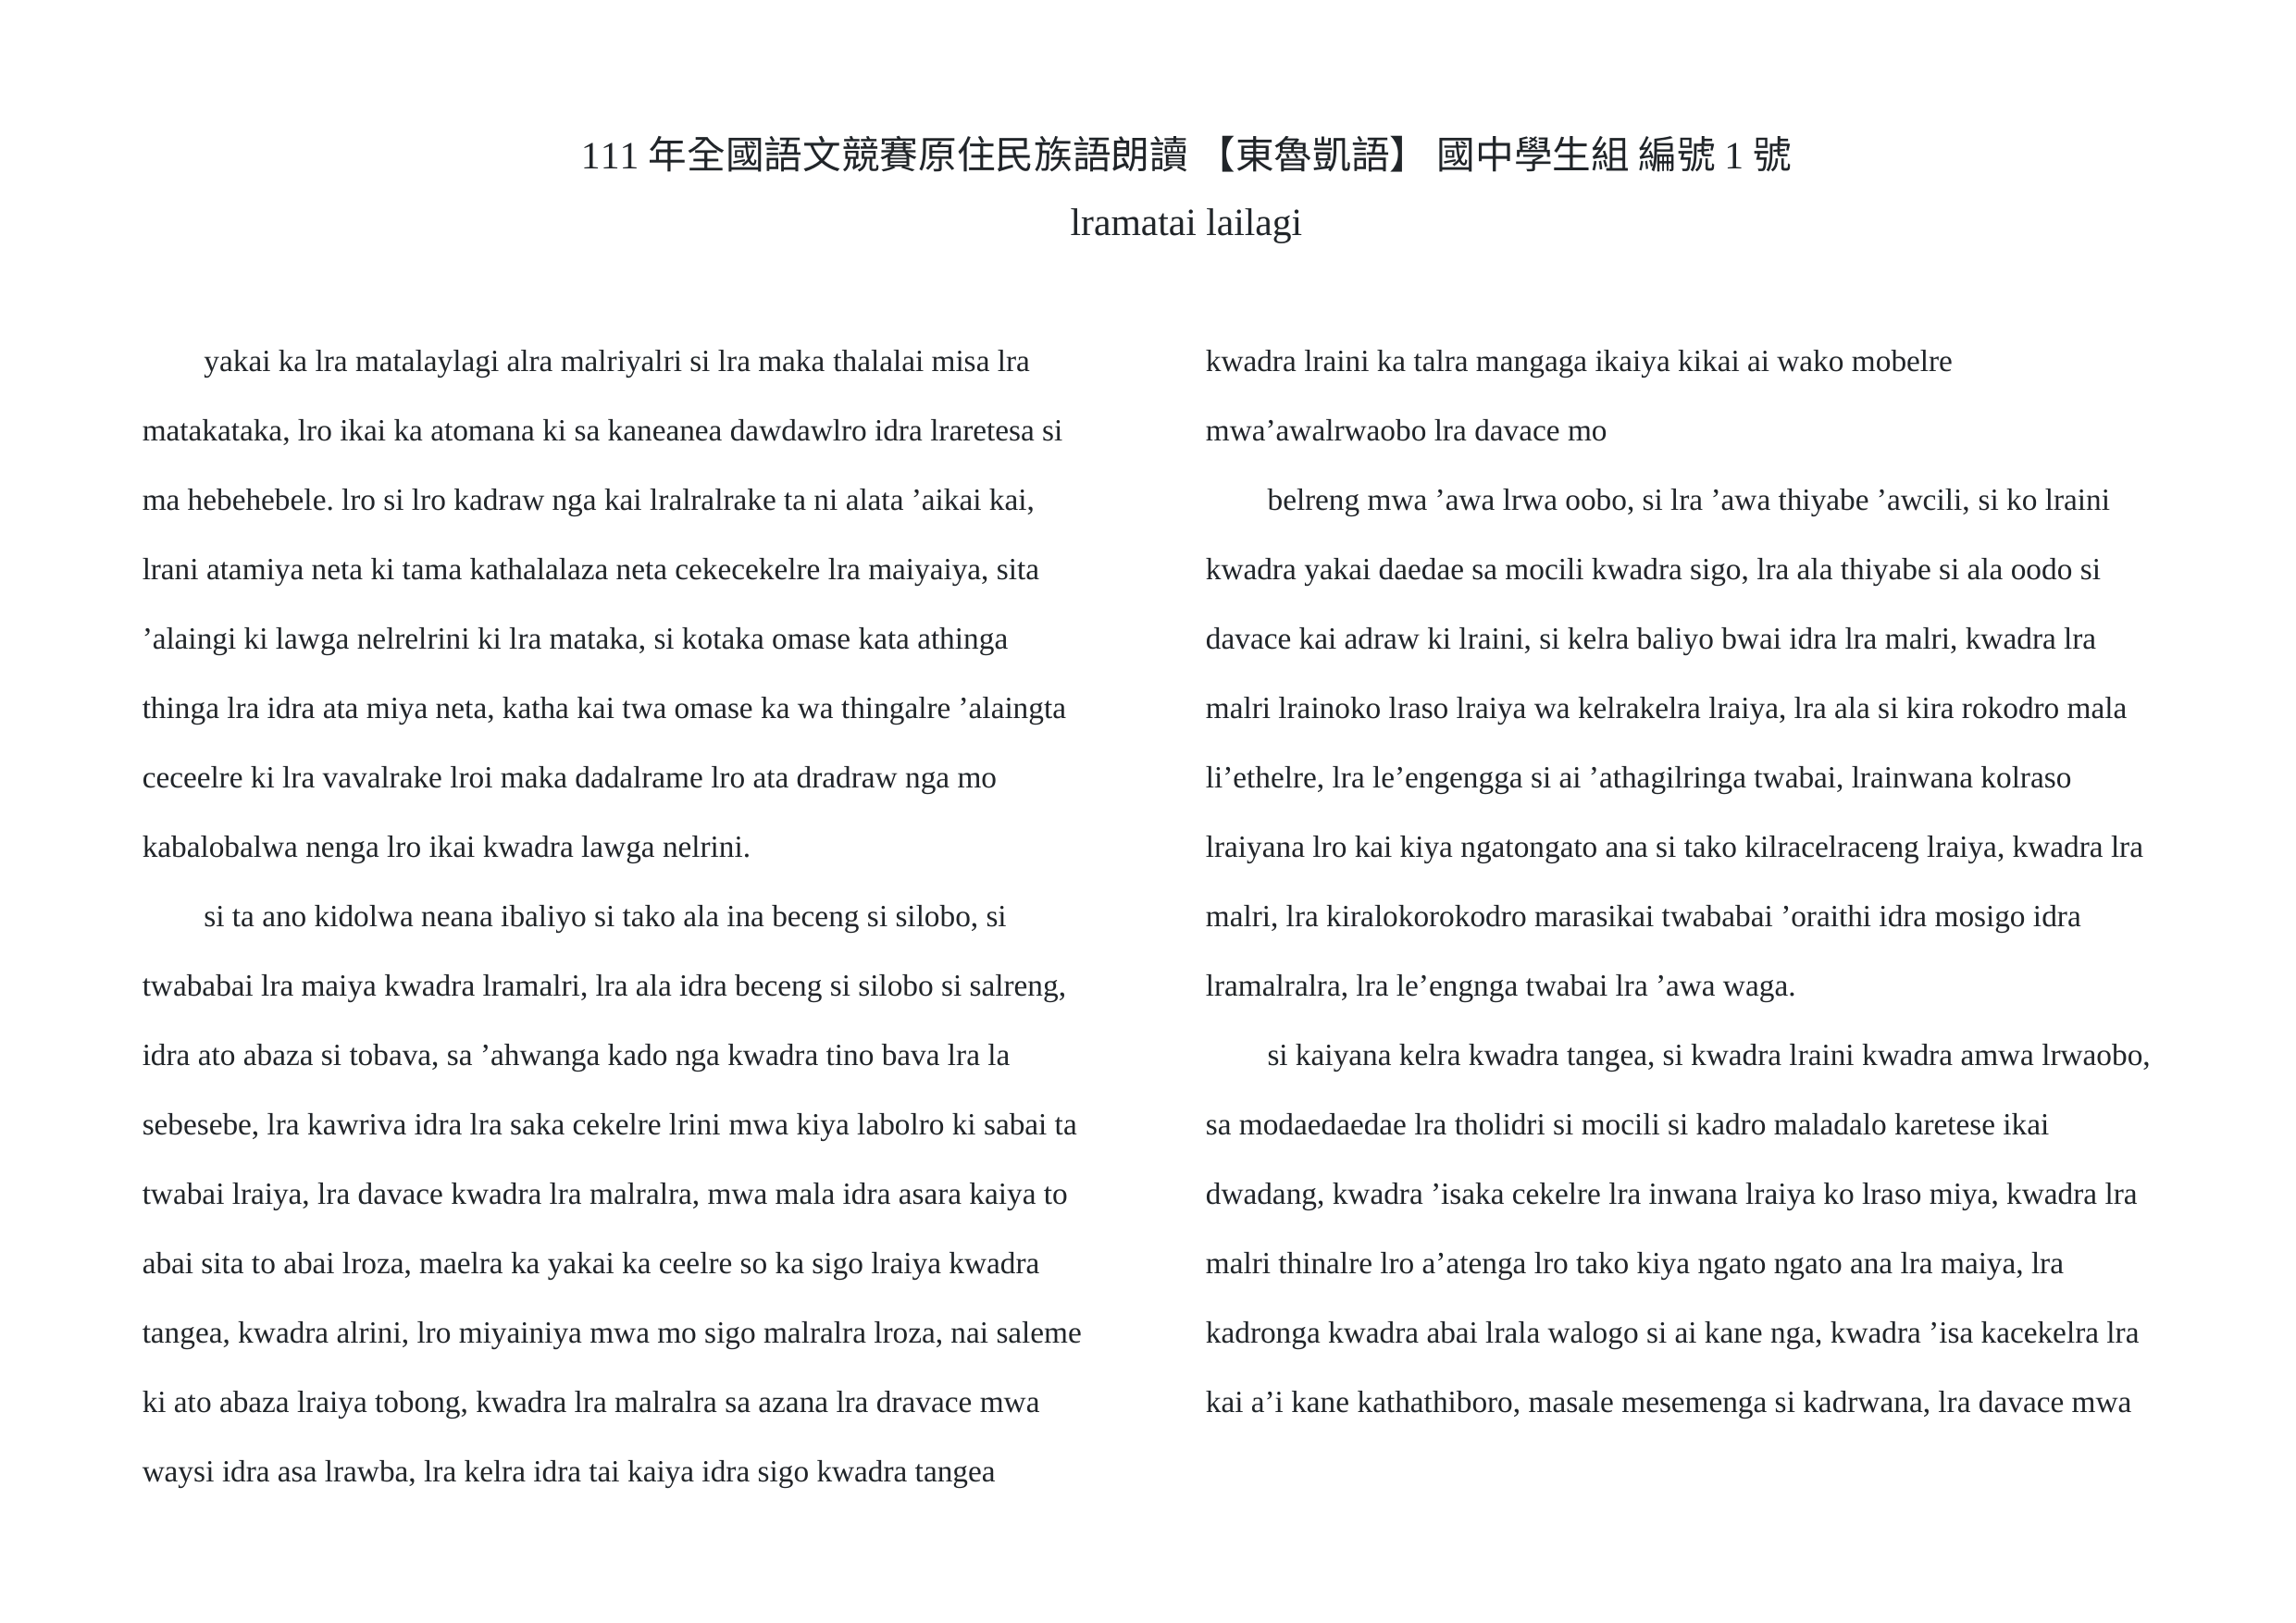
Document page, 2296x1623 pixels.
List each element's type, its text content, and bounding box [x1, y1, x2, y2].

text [1206, 1020, 2153, 1436]
text belreng mwa ’awa lrwa oobo, si lra ’awa thiyabe ’awcili, si ko lraini kwadra yakai daedae sa mocili kwadra sigo, lra ala thiyabe si ala oodo si davace kai adraw ki lraini, si kelra baliyo bwai idra lra malri, kwadra lra malri lrainoko lraso lraiya wa kelrakelra lraiya, lra ala si kira rokodro mala li’ethelre, lra le’engengga si ai ’athagilringa twabai, lrainwana kolraso lraiyana lro kai kiya ngatongato ana si tako kilracelraceng lraiya, kwadra lra malri, lra kiralokorokodro marasikai twababai ’oraithi idra mosigo idra lramalralra, lra le’engnga twabai lra ’awa waga. [1206, 465, 2153, 1020]
text si ta ano kidolwa neana ibaliyo si tako ala ina beceng si silobo, si twababai lra maiya kwadra lramalri, lra ala idra beceng si silobo si salreng, idra ato abaza si tobava, sa ’ahwanga kado nga kwadra tino bava lra la sebesebe, lra kawriva idra lra saka cekelre lrini mwa kiya labolro ki sabai ta twabai lraiya, lra davace kwadra lra malralra, mwa mala idra asara kaiya to abai sita to abai lroza, maelra ka yakai ka ceelre so ka sigo lraiya kwadra tangea, kwadra alrini, lro miyainiya mwa mo sigo malralra lroza, nai saleme ki ato abaza lraiya tobong, kwadra lra malralra sa azana lra dravace mwa waysi idra asa lrawba, lra kelra idra tai kaiya idra sigo kwadra tangea kwadra lraini ka talra mangaga ikaiya kikai ai wako mobelre mwa’awalrwaobo lra davace mo [1206, 326, 2153, 465]
text 111 年全國語文競賽原住民族語朗讀 【東魯凱語】 國中學生組 編號 1 號 [142, 118, 2153, 187]
text lramatai lailagi [142, 187, 2153, 256]
text yakai ka lra matalaylagi alra malriyalri si lra maka thalalai misa lra matakataka, lro ikai ka atomana ki sa kaneanea dawdawlro idra lraretesa si ma hebehebele. lro si lro kadraw nga kai lralralrake ta ni alata ’aikai kai, lrani atamiya neta ki tama kathalalaza neta cekecekelre lra maiyaiya, sita ’alaingi ki lawga nelrelrini ki lra mataka, si kotaka omase kata athinga thinga lra idra ata miya neta, katha kai twa omase ka wa thingalre ’alaingta ceceelre ki lra vavalrake lroi maka dadalrame lro ata dradraw nga mo kabalobalwa nenga lro ikai kwadra lawga nelrini. [142, 326, 1090, 881]
text si ta ano kidolwa neana ibaliyo si tako ala ina beceng si silobo, si twababai lra maiya kwadra lramalri, lra ala idra beceng si silobo si salreng, idra ato abaza si tobava, sa ’ahwanga kado nga kwadra tino bava lra la sebesebe, lra kawriva idra lra saka cekelre lrini mwa kiya labolro ki sabai ta twabai lraiya, lra davace kwadra lra malralra, mwa mala idra asara kaiya to abai sita to abai lroza, maelra ka yakai ka ceelre so ka sigo lraiya kwadra tangea, kwadra alrini, lro miyainiya mwa mo sigo malralra lroza, nai saleme ki ato abaza lraiya tobong, kwadra lra malralra sa azana lra dravace mwa waysi idra asa lrawba, lra kelra idra tai kaiya idra sigo kwadra tangea kwadra lraini ka talra mangaga ikaiya kikai ai wako mobelre mwa’awalrwaobo lra davace mo [142, 881, 1090, 1505]
